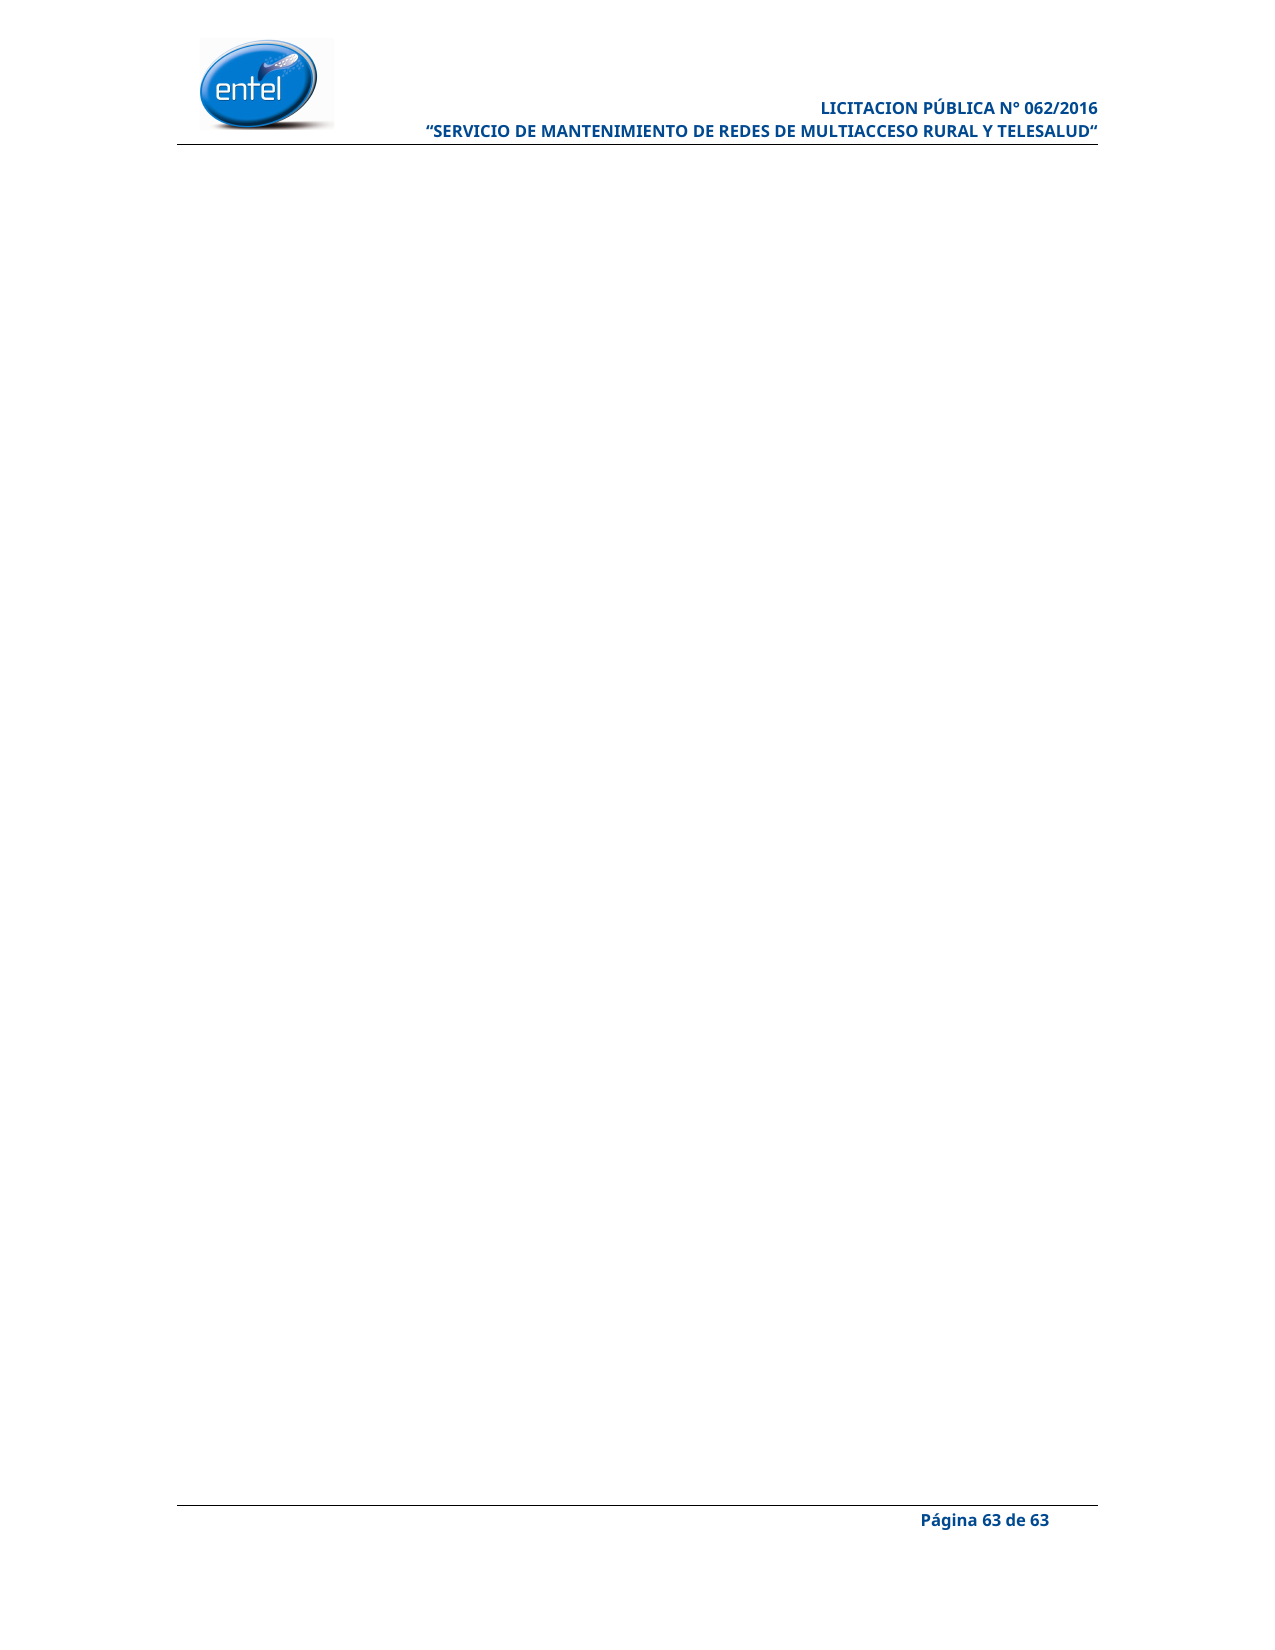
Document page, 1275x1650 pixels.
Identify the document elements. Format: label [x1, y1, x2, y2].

picture [199, 38, 335, 130]
